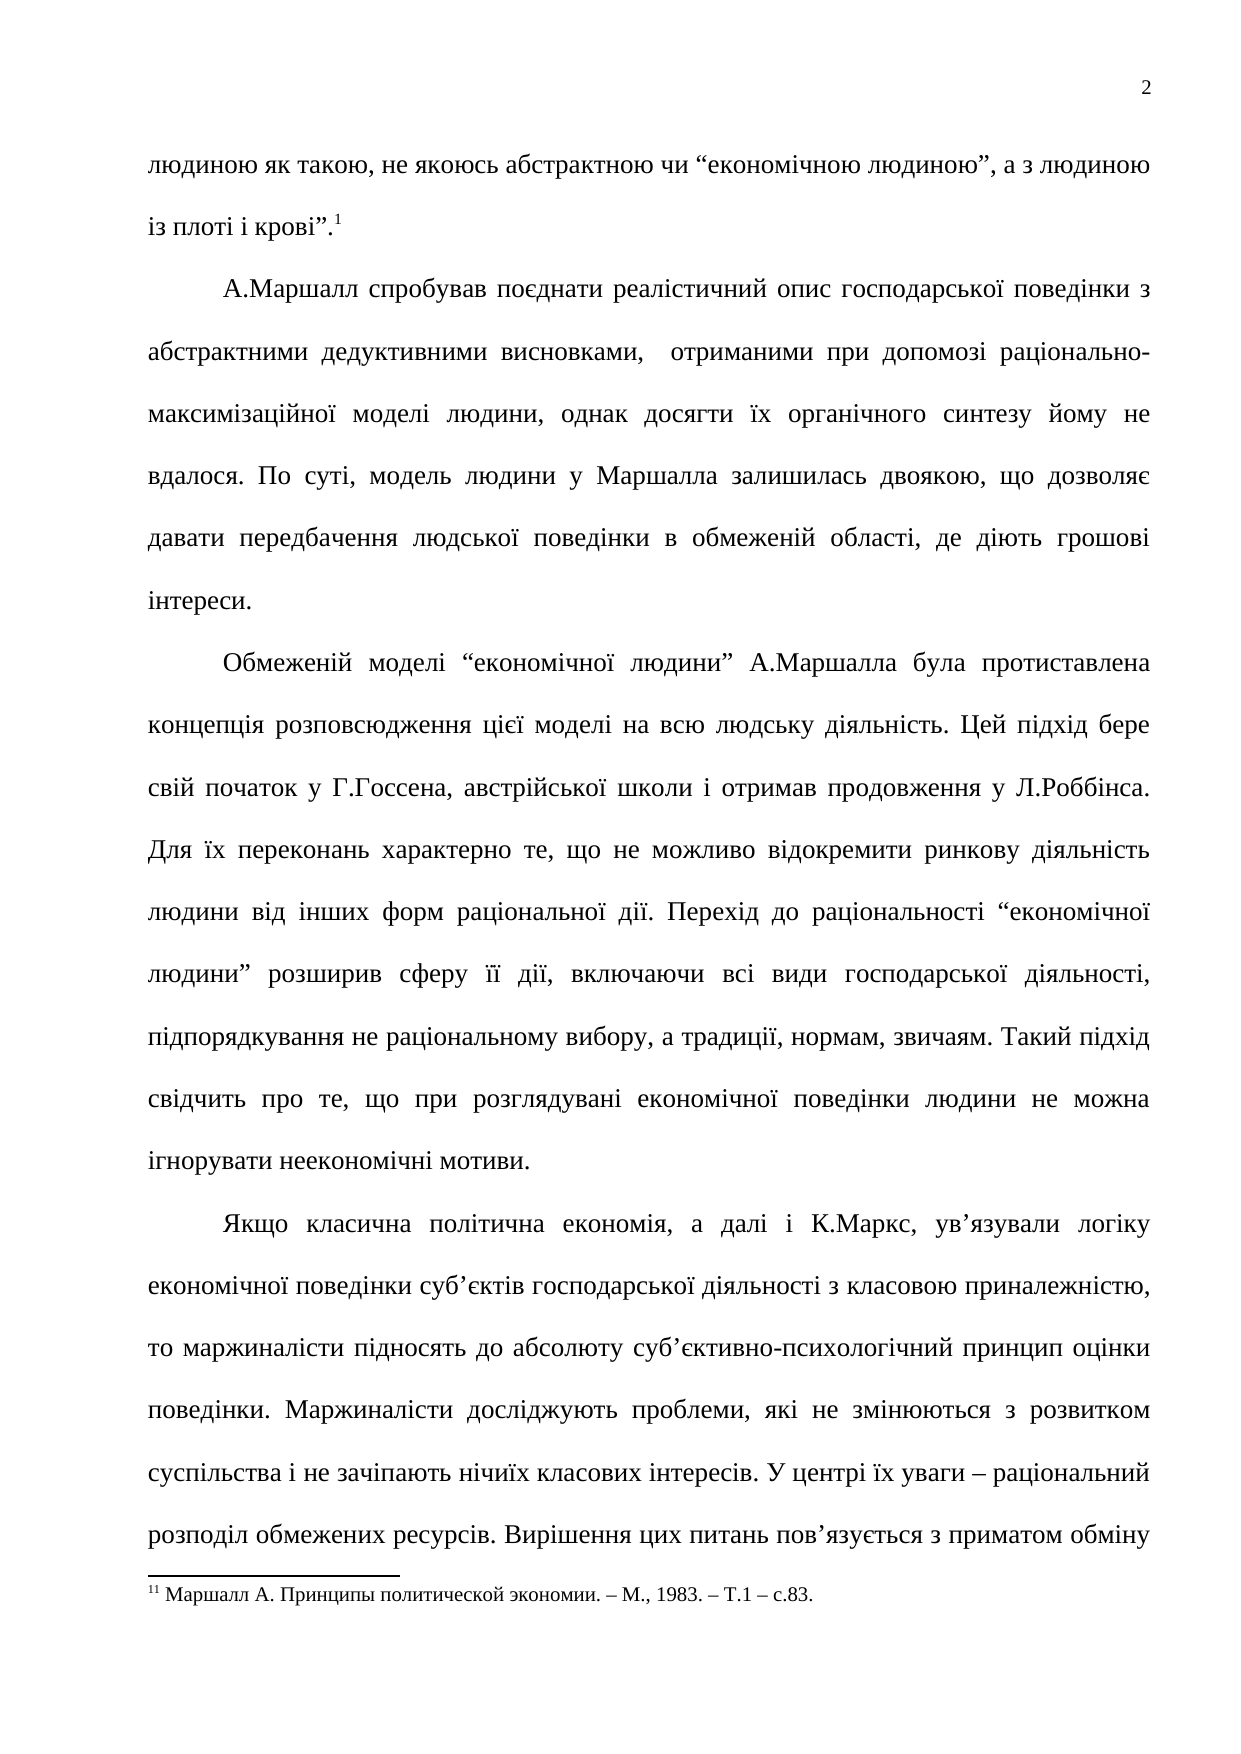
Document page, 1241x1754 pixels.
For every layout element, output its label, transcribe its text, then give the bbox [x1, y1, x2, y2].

text А.Маршалл спробував поєднати реалістичний опис господарської поведінки з абстрактними дедуктивними висновками, отриманими при допомозі раціонально-максимізаційної моделі людини, однак досягти їх органічного синтезу йому не вдалося. По суті, модель людини у Маршалла залишилась двоякою, що дозволяє давати передбачення людської поведінки в обмеженій області, де діють грошові інтереси. [148, 272, 1152, 615]
text Обмеженій моделі “економічної людини” А.Маршалла була протиставлена концепція розповсюдження цієї моделі на всю людську діяльність. Цей підхід бере свій початок у Г.Госсена, австрійської школи і отримав продовження у Л.Роббінса. Для їх переконань характерно те, що не можливо відокремити ринкову діяльність людини від інших форм раціональної дії. Перехід до раціональності “економічної людини” розширив сферу її дії, включаючи всі види господарської діяльності, підпорядкування не раціональному вибору, а традиції, нормам, звичаям. Такий підхід свідчить про те, що при розглядувані економічної поведінки людини не можна ігнорувати неекономічні мотиви. [148, 646, 1152, 1176]
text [148, 148, 1152, 241]
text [148, 1207, 1152, 1549]
